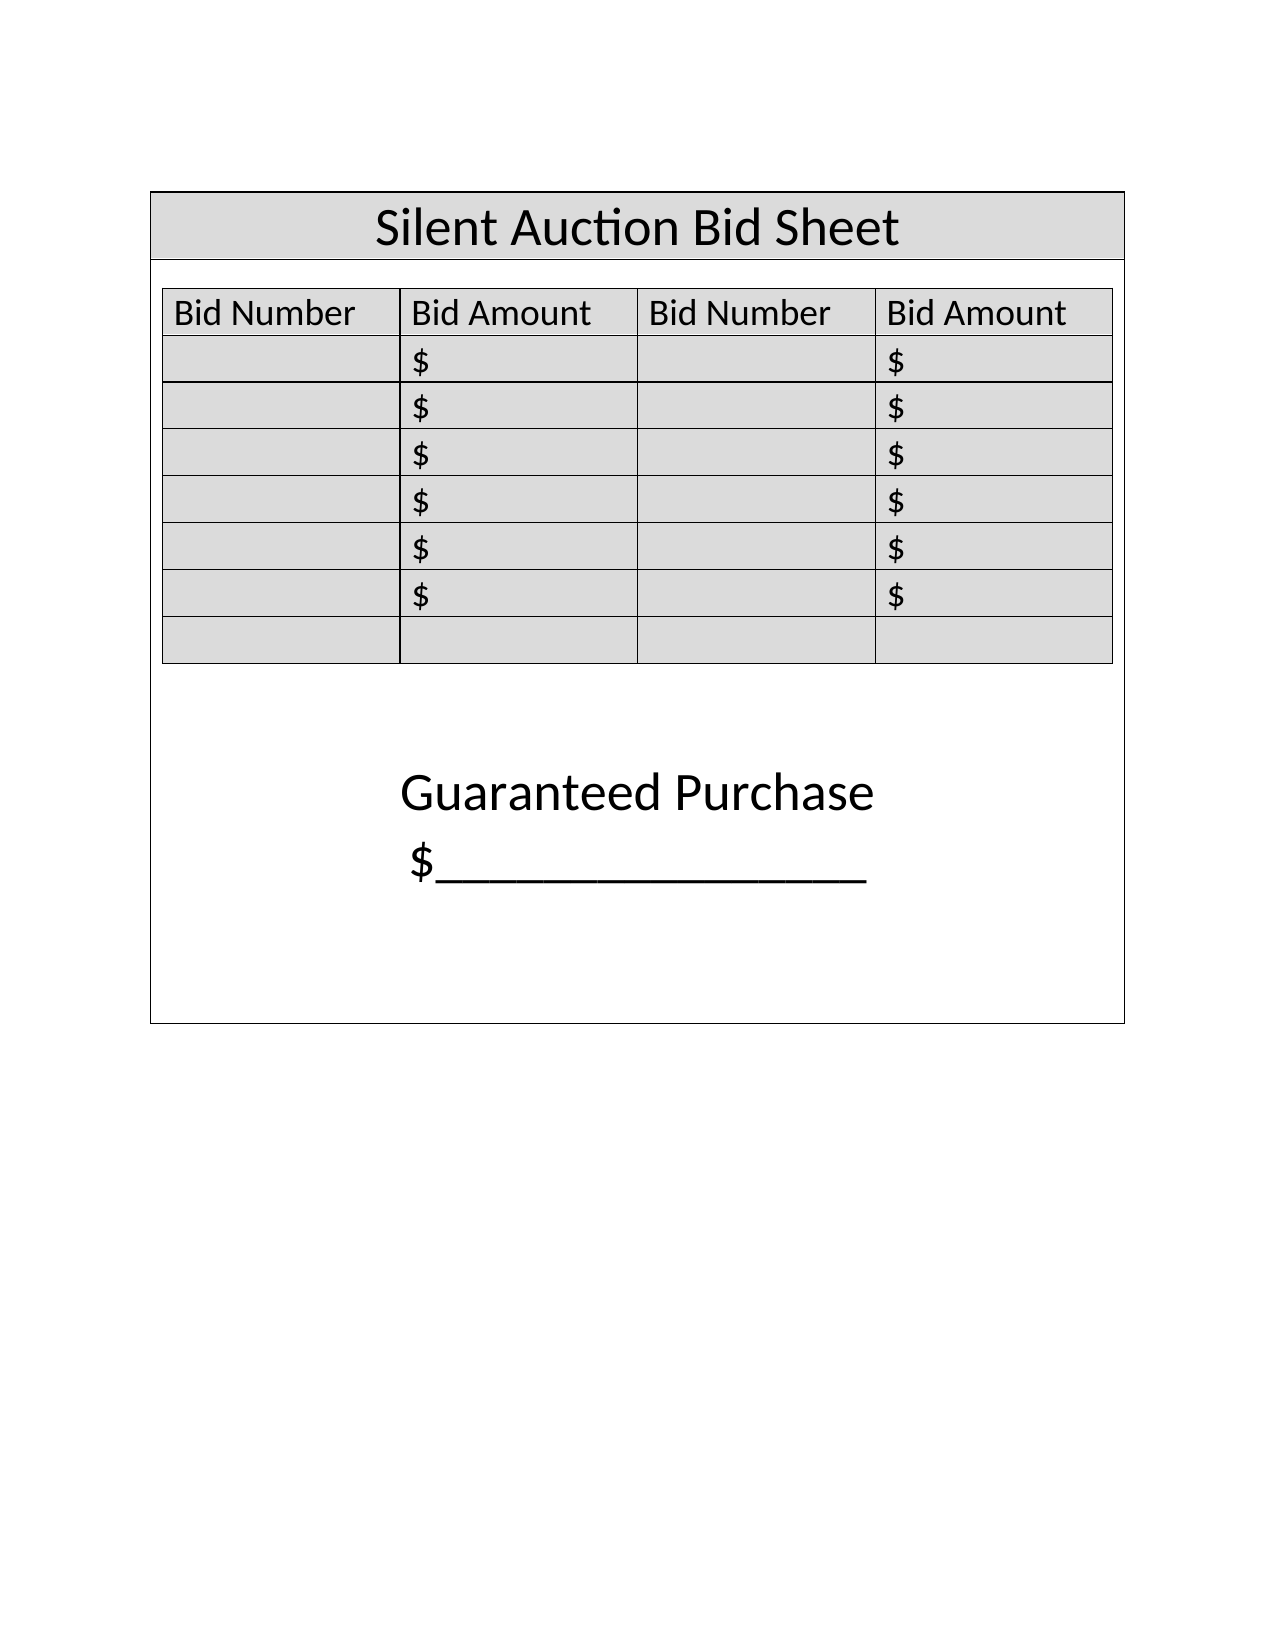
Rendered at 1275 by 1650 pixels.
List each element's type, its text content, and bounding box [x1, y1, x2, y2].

table_cell Guaranteed Purchase $________________ [151, 260, 1124, 1022]
table_header Silent Auction Bid Sheet [151, 193, 1124, 258]
